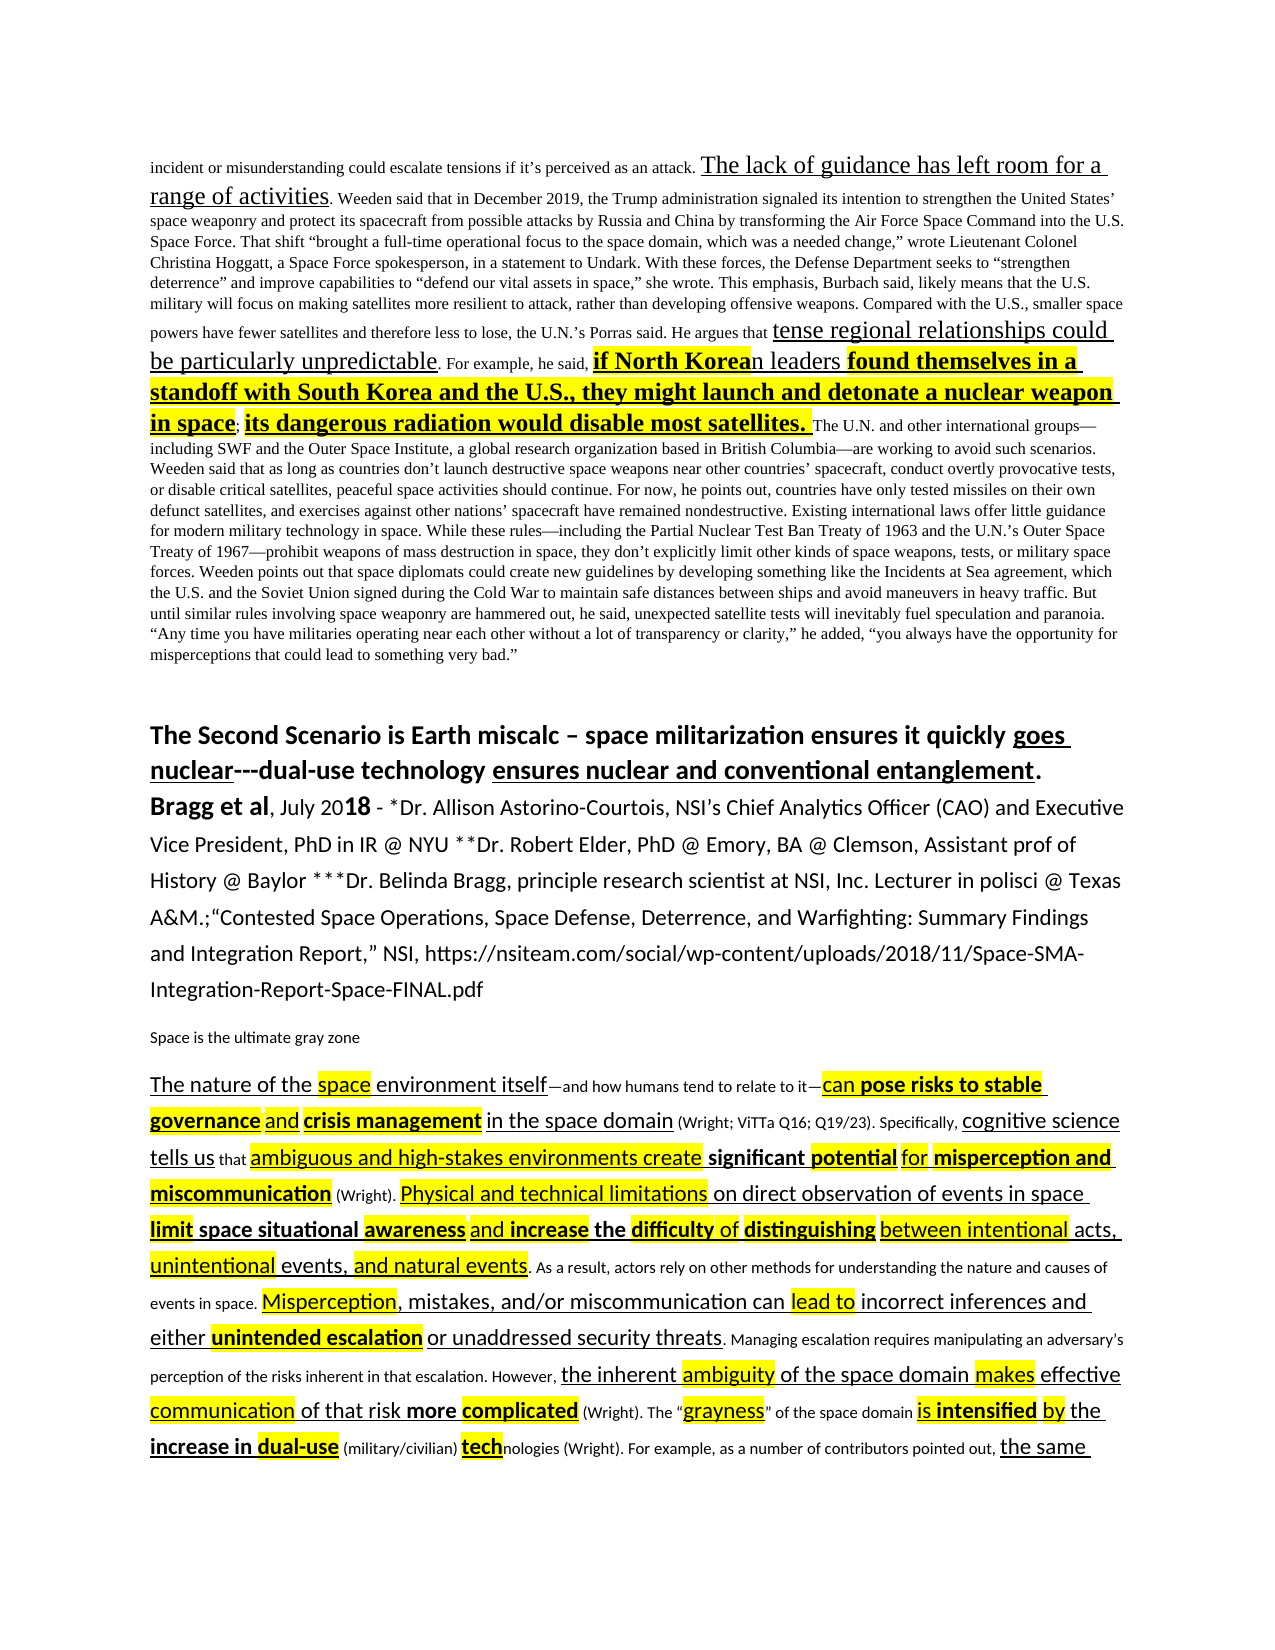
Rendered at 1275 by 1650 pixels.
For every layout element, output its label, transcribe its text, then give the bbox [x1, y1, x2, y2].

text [150, 1071, 1125, 1477]
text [150, 150, 1125, 664]
text Space is the ultimate gray zone [150, 1028, 1125, 1048]
text Bragg et al, July 2018 - *Dr. Allison Astorino-Courtois, NSI’s Chief Analytics Officer (CAO) and Executive Vice President, PhD in IR @ NYU **Dr. Robert Elder, PhD @ Emory, BA @ Clemson, Assistant prof of History @ Baylor ***Dr. Belinda Bragg, principle research scientist at NSI, Inc. Lecturer in polisci @ Texas A&M.;“Contested Space Operations, Space Defense, Deterrence, and Warfighting: Summary Findings and Integration Report,” NSI, https://nsiteam.com/social/wp-content/uploads/2018/11/Space-SMA-Integration-Report-Space-FINAL.pdf [150, 789, 1125, 1003]
subtitle The Second Scenario is Earth miscalc – space militarization ensures it quickly goes nuclear---dual-use technology ensures nuclear and conventional entanglement. [150, 718, 1125, 787]
